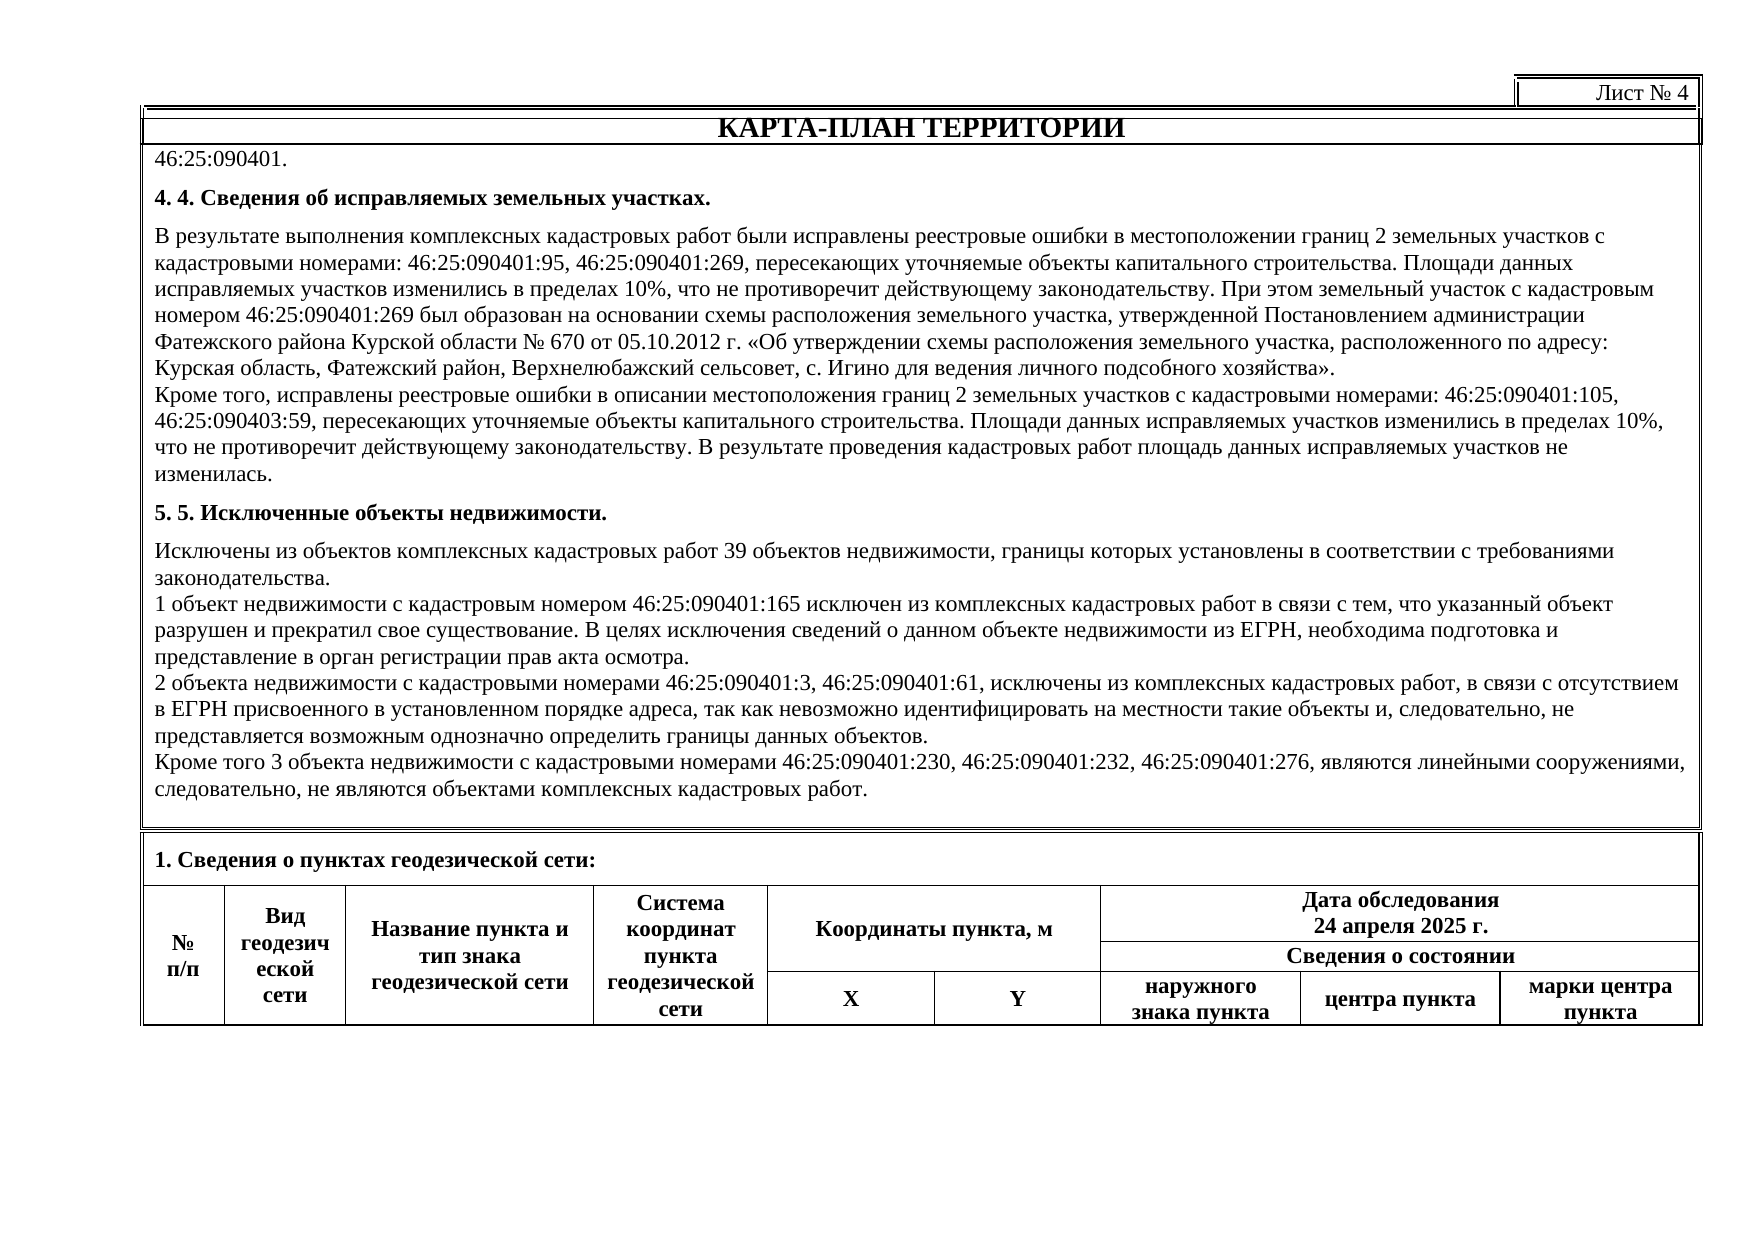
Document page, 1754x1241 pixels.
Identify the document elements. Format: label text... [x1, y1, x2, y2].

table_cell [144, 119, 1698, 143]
table_header 1. Сведения о пунктах геодезической сети: [144, 833, 1698, 885]
table_cell Вид геодезической сети [225, 886, 345, 1024]
table_cell Y [935, 972, 1100, 1024]
table_cell Координаты пункта, м [768, 886, 1100, 971]
table_cell Система координат пункта геодезической сети [594, 886, 767, 1024]
table_cell Х [768, 972, 934, 1024]
table_cell № п/п [144, 886, 224, 1024]
table_cell центра пункта [1301, 972, 1499, 1024]
table_cell Название пункта и тип знака геодезической сети [346, 886, 593, 1024]
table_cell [143, 145, 1699, 827]
table_cell Дата обследования 24 апреля 2025 г. [1101, 886, 1698, 941]
table_cell марки центра пункта [1501, 972, 1698, 1024]
table_cell наружного знака пункта [1101, 972, 1300, 1024]
table_cell Сведения о состоянии [1101, 942, 1698, 971]
